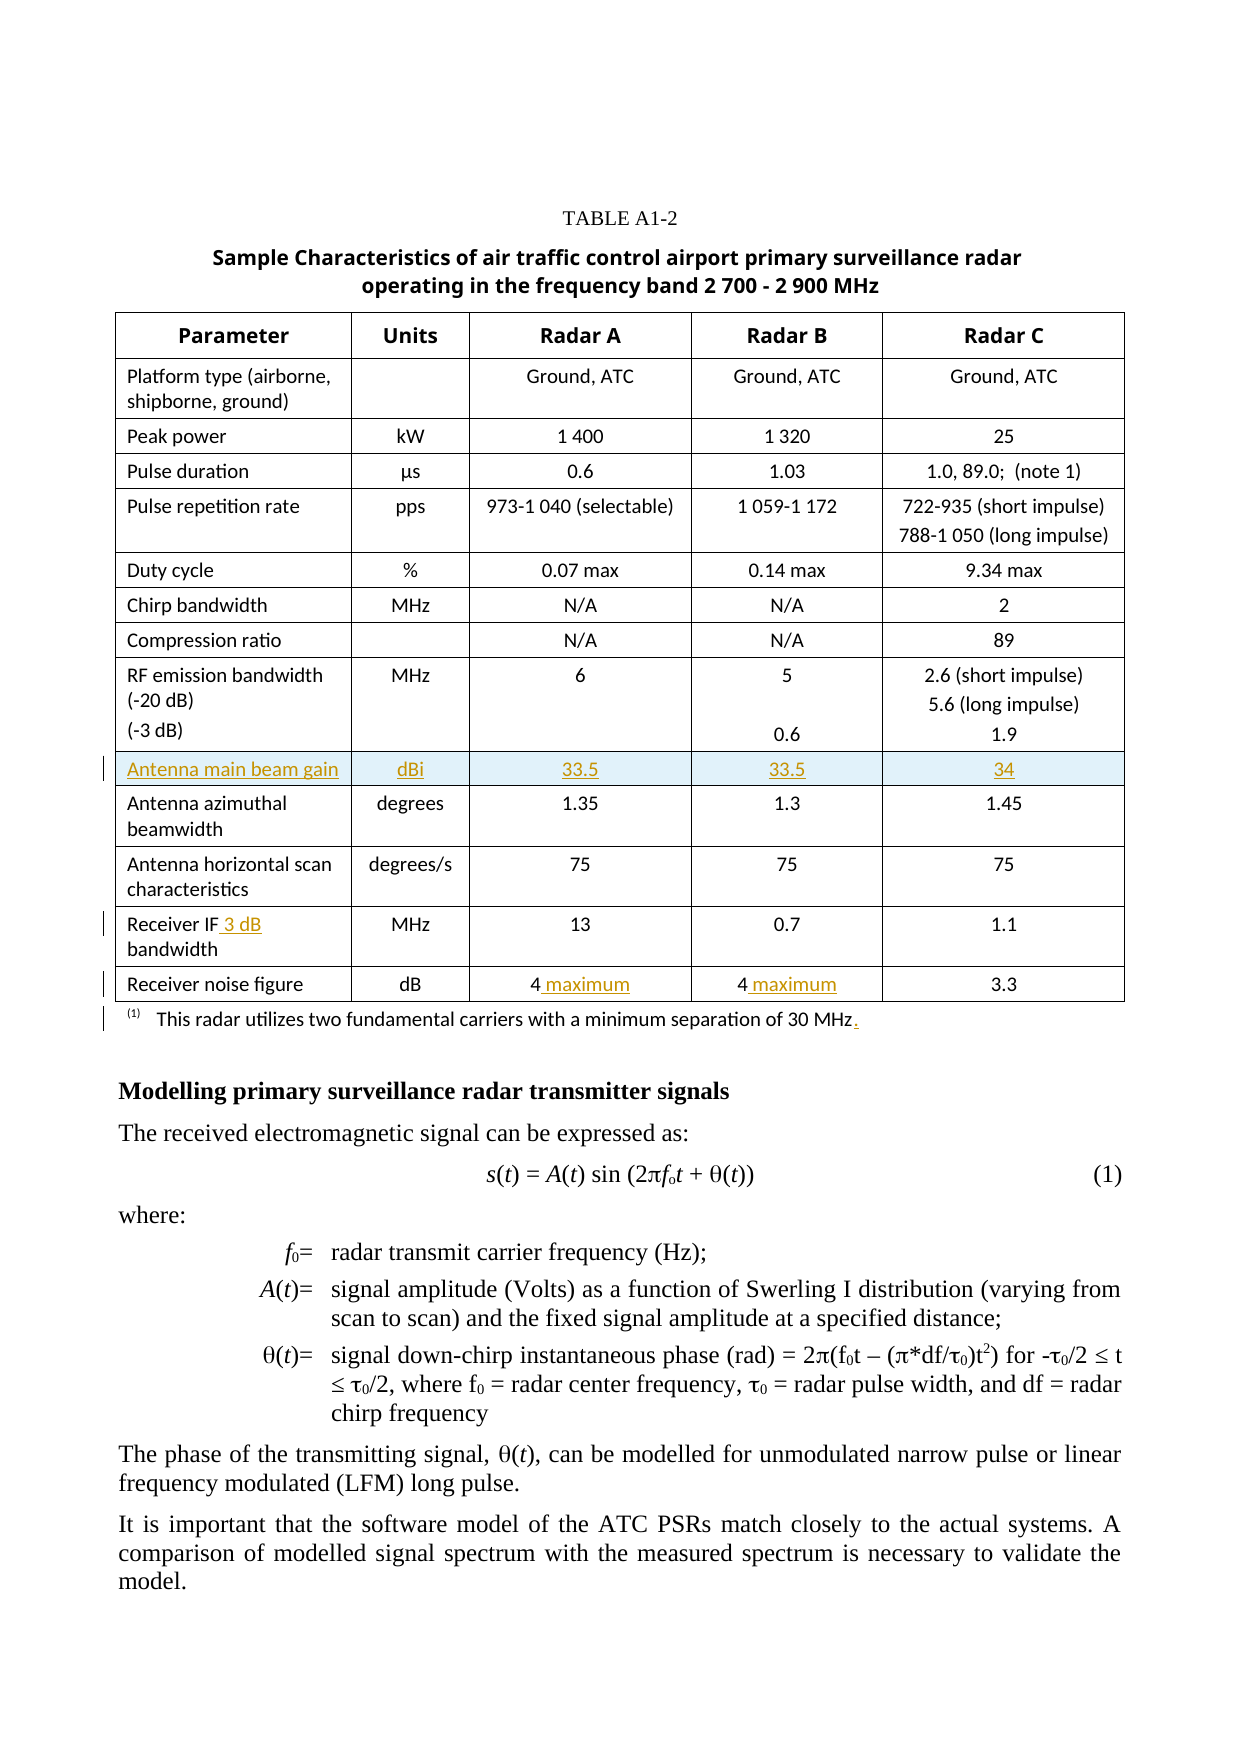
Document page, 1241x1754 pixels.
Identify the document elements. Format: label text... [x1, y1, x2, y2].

table_cell N/A [470, 588, 691, 622]
table_cell 0.6 [470, 454, 691, 488]
table_cell 1.3 [692, 786, 882, 846]
table_cell (1) This radar utilizes two fundamental carriers with a minimum separation of 30 MHz [116, 1002, 1124, 1036]
table_cell 1.0, 89.0; (note 1) [883, 454, 1124, 488]
table_cell Platform type (airborne, shipborne, ground) [116, 359, 351, 418]
table_cell MHz [352, 907, 469, 966]
text The received electromagnetic signal can be expressed as: [118, 1118, 1122, 1146]
table_header Units [352, 313, 469, 358]
table_cell 2.6 (short impulse) 5.6 (long impulse) 1.9 [883, 658, 1124, 751]
table_cell Chirp bandwidth [116, 588, 351, 622]
text (t)= signal down-chirp instantaneous phase (rad) = 2(f0t – (*df/0)t2) for -0/2 ≤ t ≤ 0/2, where f0 = radar center frequency, 0 = radar pulse width, and df = radar chirp frequency [118, 1340, 1122, 1426]
table_cell 722-935 (short impulse) 788-1 050 (long impulse) [883, 489, 1124, 552]
table_cell Pulse duration [116, 454, 351, 488]
table_cell 1 320 [692, 419, 882, 453]
table_cell N/A [692, 623, 882, 657]
table_cell Receiver IF bandwidth [116, 907, 351, 966]
table_cell Receiver noise figure [116, 967, 351, 1001]
table_cell 1.03 [692, 454, 882, 488]
table_cell % [352, 553, 469, 587]
table_cell dB [352, 967, 469, 1001]
table_header Parameter [116, 313, 351, 358]
table_cell RF emission bandwidth (-20 dB) (-3 dB) [116, 658, 351, 751]
table_cell Pulse repetition rate [116, 489, 351, 552]
text The phase of the transmitting signal, (t), can be modelled for unmodulated narrow pulse or linear frequency modulated (LFM) long pulse. [118, 1439, 1122, 1496]
text where: [118, 1200, 1122, 1229]
text Modelling primary surveillance radar transmitter signals [118, 1076, 1122, 1105]
table_cell 973-1 040 (selectable) [470, 489, 691, 552]
table_header Radar B [692, 313, 882, 358]
table_cell 9.34 max [883, 553, 1124, 587]
table_cell 5 0.6 [692, 658, 882, 751]
table_cell Compression ratio [116, 623, 351, 657]
table_cell 1 400 [470, 419, 691, 453]
table_cell pps [352, 489, 469, 552]
text Sample Characteristics of air traffic control airport primary surveillance radar operating in the frequency band 2 700 - 2 900 MHz [118, 243, 1122, 299]
table_cell kW [352, 419, 469, 453]
table_cell 4 [692, 967, 882, 1001]
table_cell Duty cycle [116, 553, 351, 587]
table_cell 6 [470, 658, 691, 751]
text Table A1-2 [118, 206, 1122, 230]
table_cell 0.7 [692, 907, 882, 966]
table_cell N/A [470, 623, 691, 657]
table_cell degrees/s [352, 847, 469, 906]
table_cell 89 [883, 623, 1124, 657]
table_cell 13 [470, 907, 691, 966]
table_cell 1.45 [883, 786, 1124, 846]
table_cell 75 [692, 847, 882, 906]
text s(t) = A(t) sin (2fot + (t)) (1) [118, 1159, 1122, 1188]
text It is important that the software model of the ATC PSRs match closely to the actual systems. A comparison of modelled signal spectrum with the measured spectrum is necessary to validate the model. [118, 1509, 1122, 1595]
table_cell 1 059-1 172 [692, 489, 882, 552]
table_cell 1.35 [470, 786, 691, 846]
table_cell 1.1 [883, 907, 1124, 966]
table_cell [352, 359, 469, 418]
table_cell Antenna horizontal scan characteristics [116, 847, 351, 906]
table_cell MHz [352, 588, 469, 622]
table_cell 0.07 max [470, 553, 691, 587]
text A(t)= signal amplitude (Volts) as a function of Swerling I distribution (varying from scan to scan) and the fixed signal amplitude at a specified distance; [118, 1274, 1122, 1332]
table_cell Peak power [116, 419, 351, 453]
table_cell Antenna azimuthal beamwidth [116, 786, 351, 846]
table_cell Ground, ATC [692, 359, 882, 418]
table_cell Ground, ATC [470, 359, 691, 418]
table_header Radar A [470, 313, 691, 358]
table_cell 75 [470, 847, 691, 906]
text f0= radar transmit carrier frequency (Hz); [118, 1237, 1122, 1266]
table_cell 2 [883, 588, 1124, 622]
table_cell 0.14 max [692, 553, 882, 587]
table_cell MHz [352, 658, 469, 751]
table_cell [352, 623, 469, 657]
table_cell N/A [692, 588, 882, 622]
table_cell 4 [470, 967, 691, 1001]
table_cell Ground, ATC [883, 359, 1124, 418]
table_cell 25 [883, 419, 1124, 453]
table_cell degrees [352, 786, 469, 846]
table_header Radar C [883, 313, 1124, 358]
table_cell µs [352, 454, 469, 488]
table_cell 3.3 [883, 967, 1124, 1001]
table_cell 75 [883, 847, 1124, 906]
